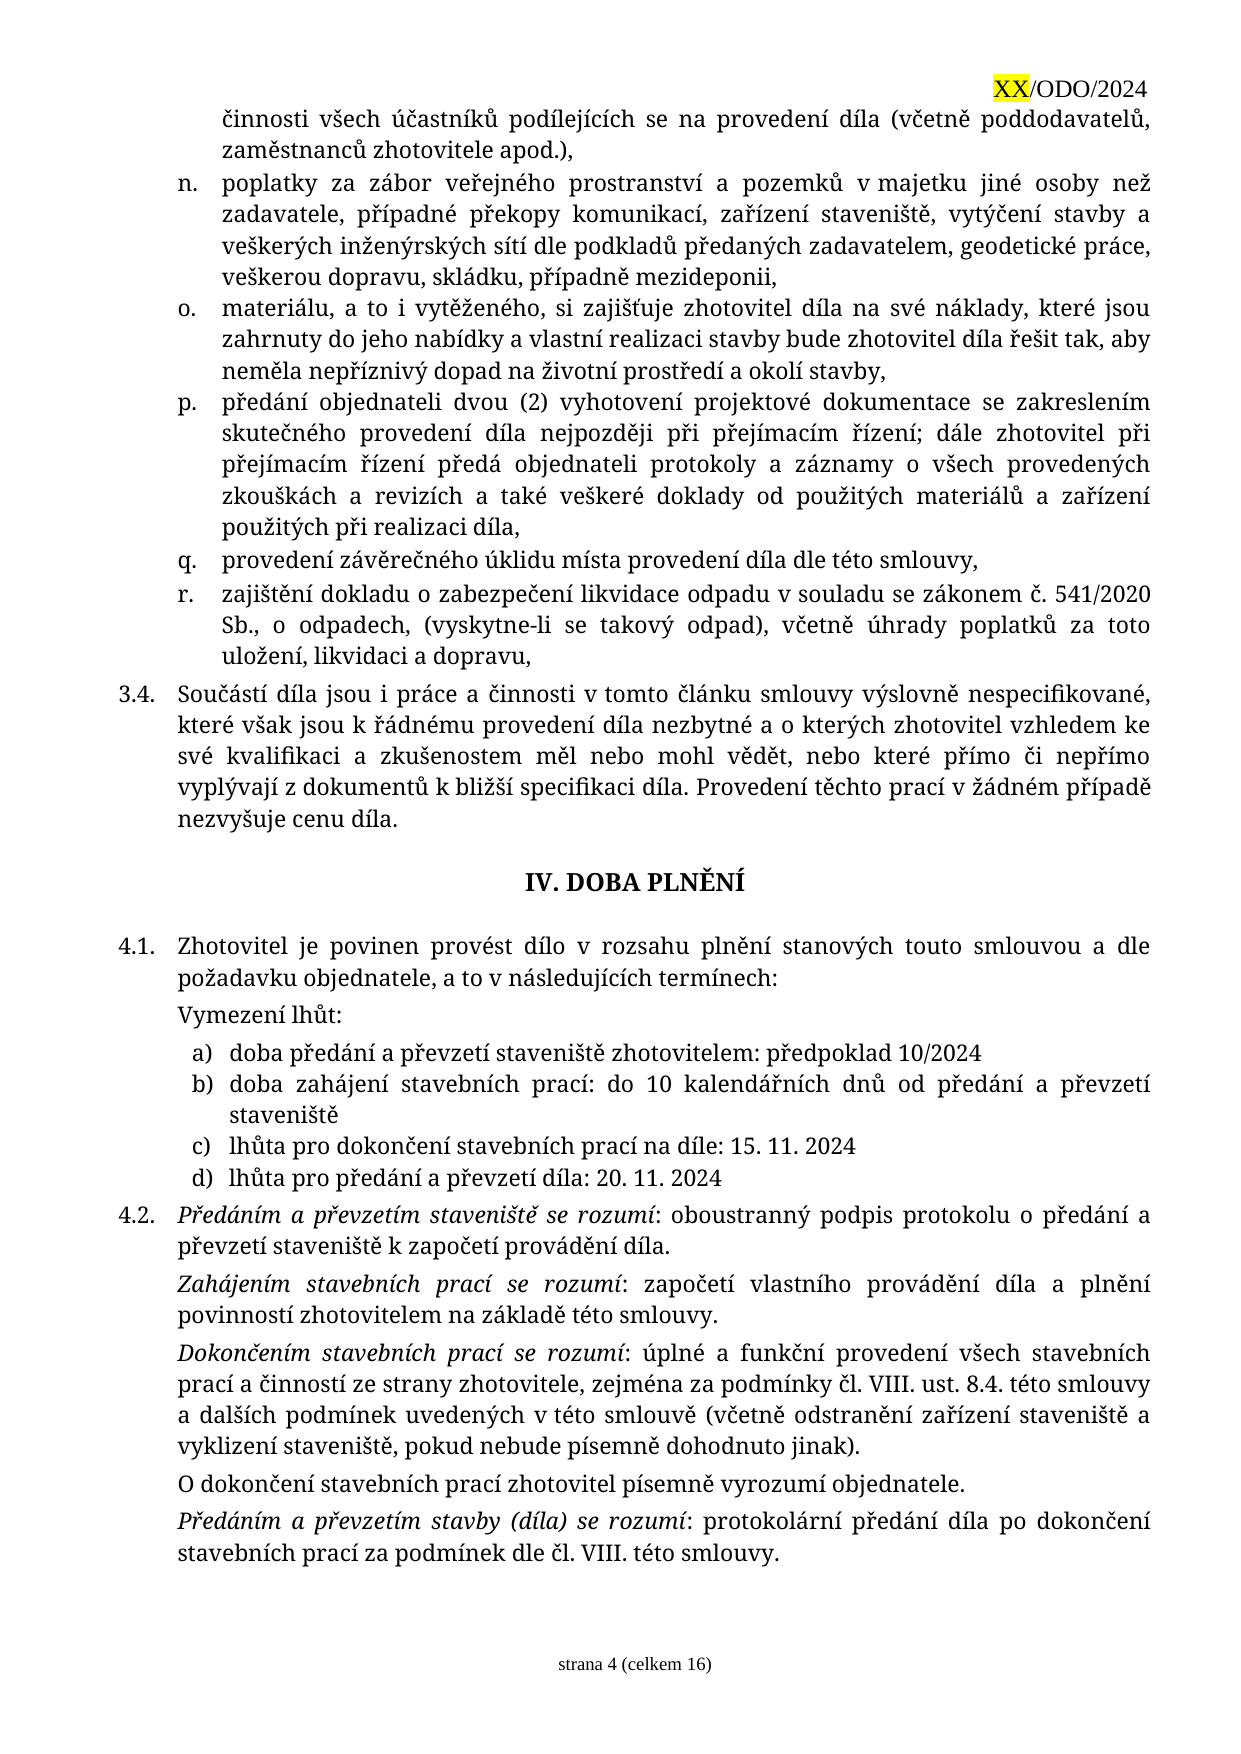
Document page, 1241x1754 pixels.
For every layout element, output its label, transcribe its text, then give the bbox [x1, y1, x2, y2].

list zajištění dokladu o zabezpečení likvidace odpadu v souladu se zákonem č. 541/2020 Sb., o odpadech, (vyskytne-li se takový odpad), včetně úhrady poplatků za toto uložení, likvidaci a dopravu, [177, 577, 1152, 671]
list provedení závěrečného úklidu místa provedení díla dle této smlouvy, [177, 544, 1152, 575]
list materiálu, a to i vytěženého, si zajišťuje zhotovitel díla na své náklady, které jsou zahrnuty do jeho nabídky a vlastní realizaci stavby bude zhotovitel díla řešit tak, aby neměla nepříznivý dopad na životní prostředí a okolí stavby, [177, 292, 1152, 386]
text Dokončením stavebních prací se rozumí: úplné a funkční provedení všech stavebních prací a činností ze strany zhotovitele, zejména za podmínky čl. VIII. ust. 8.4. této smlouvy a dalších podmínek uvedených v této smlouvě (včetně odstranění zařízení staveniště a vyklizení staveniště, pokud nebude písemně dohodnuto jinak). [177, 1337, 1152, 1462]
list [177, 102, 1152, 165]
text Zahájením stavebních prací se rozumí: započetí vlastního provádění díla a plnění povinností zhotovitelem na základě této smlouvy. [177, 1268, 1152, 1330]
list poplatky za zábor veřejného prostranství a pozemků v majetku jiné osoby než zadavatele, případné překopy komunikací, zařízení staveniště, vytýčení stavby a veškerých inženýrských sítí dle podkladů předaných zadavatelem, geodetické práce, veškerou dopravu, skládku, případně mezideponii, [177, 167, 1152, 292]
text O dokončení stavebních prací zhotovitel písemně vyrozumí objednatele. [177, 1468, 1152, 1499]
subtitle IV. DOBA PLNĚNÍ [118, 865, 1152, 899]
list lhůta pro předání a převzetí díla: 20. 11. 2024 [191, 1162, 1152, 1193]
text Vymezení lhůt: [177, 999, 1152, 1030]
text Předáním a převzetím stavby (díla) se rozumí: protokolární předání díla po dokončení stavebních prací za podmínek dle čl. VIII. této smlouvy. [177, 1505, 1152, 1568]
list Zhotovitel je povinen provést dílo v rozsahu plnění stanových touto smlouvou a dle požadavku objednatele, a to v následujících termínech: [118, 930, 1152, 993]
text 3.4. Součástí díla jsou i práce a činnosti v tomto článku smlouvy výslovně nespecifikované, které však jsou k řádnému provedení díla nezbytné a o kterých zhotovitel vzhledem ke své kvalifikaci a zkušenostem měl nebo mohl vědět, nebo které přímo či nepřímo vyplývají z dokumentů k bližší specifikaci díla. Provedení těchto prací v žádném případě nezvyšuje cenu díla. [118, 677, 1152, 834]
list předání objednateli dvou (2) vyhotovení projektové dokumentace se zakreslením skutečného provedení díla nejpozději při přejímacím řízení; dále zhotovitel při přejímacím řízení předá objednateli protokoly a záznamy o všech provedených zkouškách a revizích a také veškeré doklady od použitých materiálů a zařízení použitých při realizaci díla, [177, 386, 1152, 542]
list lhůta pro dokončení stavebních prací na díle: 15. 11. 2024 [192, 1130, 1152, 1162]
list doba zahájení stavebních prací: do 10 kalendářních dnů od předání a převzetí staveniště [192, 1068, 1152, 1130]
list Předáním a převzetím staveniště se rozumí: oboustranný podpis protokolu o předání a převzetí staveniště k započetí provádění díla. [118, 1199, 1152, 1262]
list doba předání a převzetí staveniště zhotovitelem: předpoklad 10/2024 [192, 1037, 1152, 1068]
